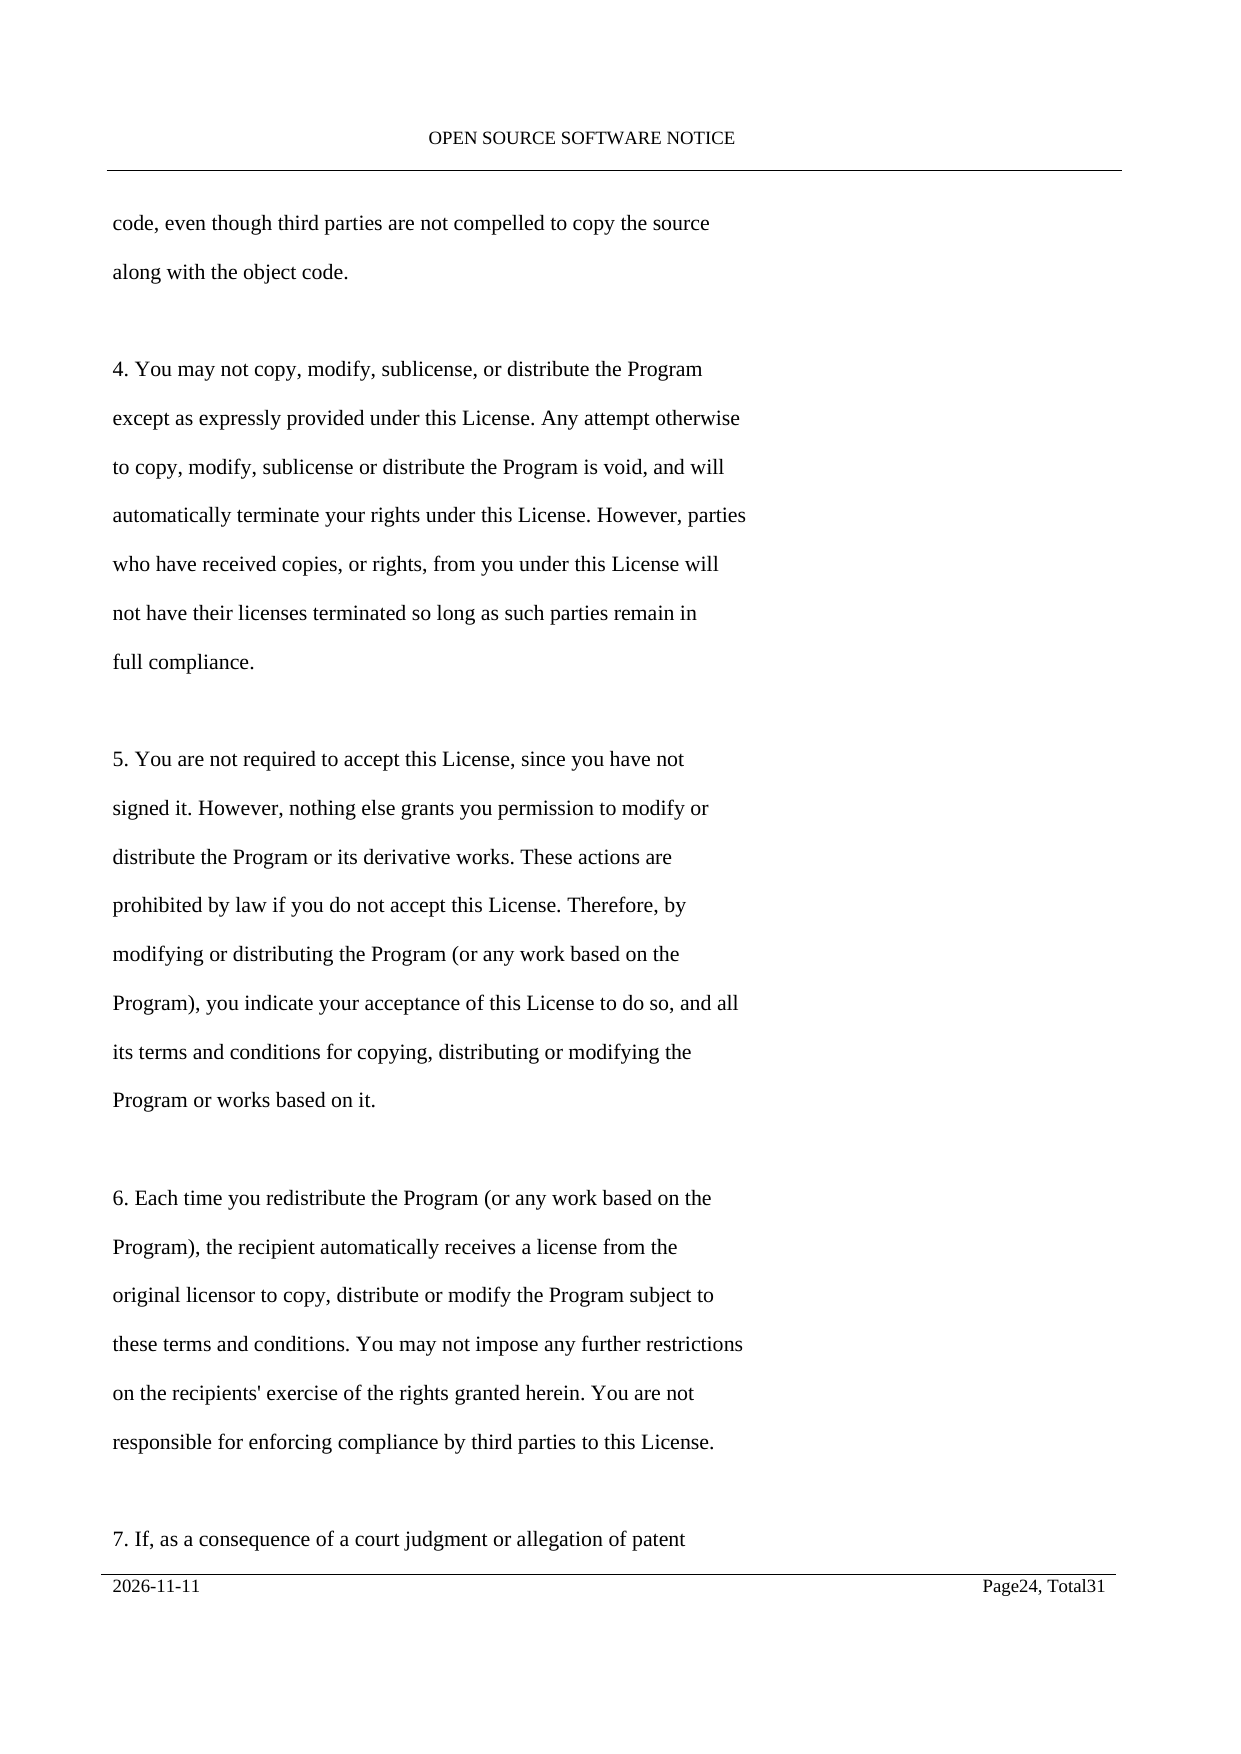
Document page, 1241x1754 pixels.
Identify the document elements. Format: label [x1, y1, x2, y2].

text [112, 206, 1128, 1555]
